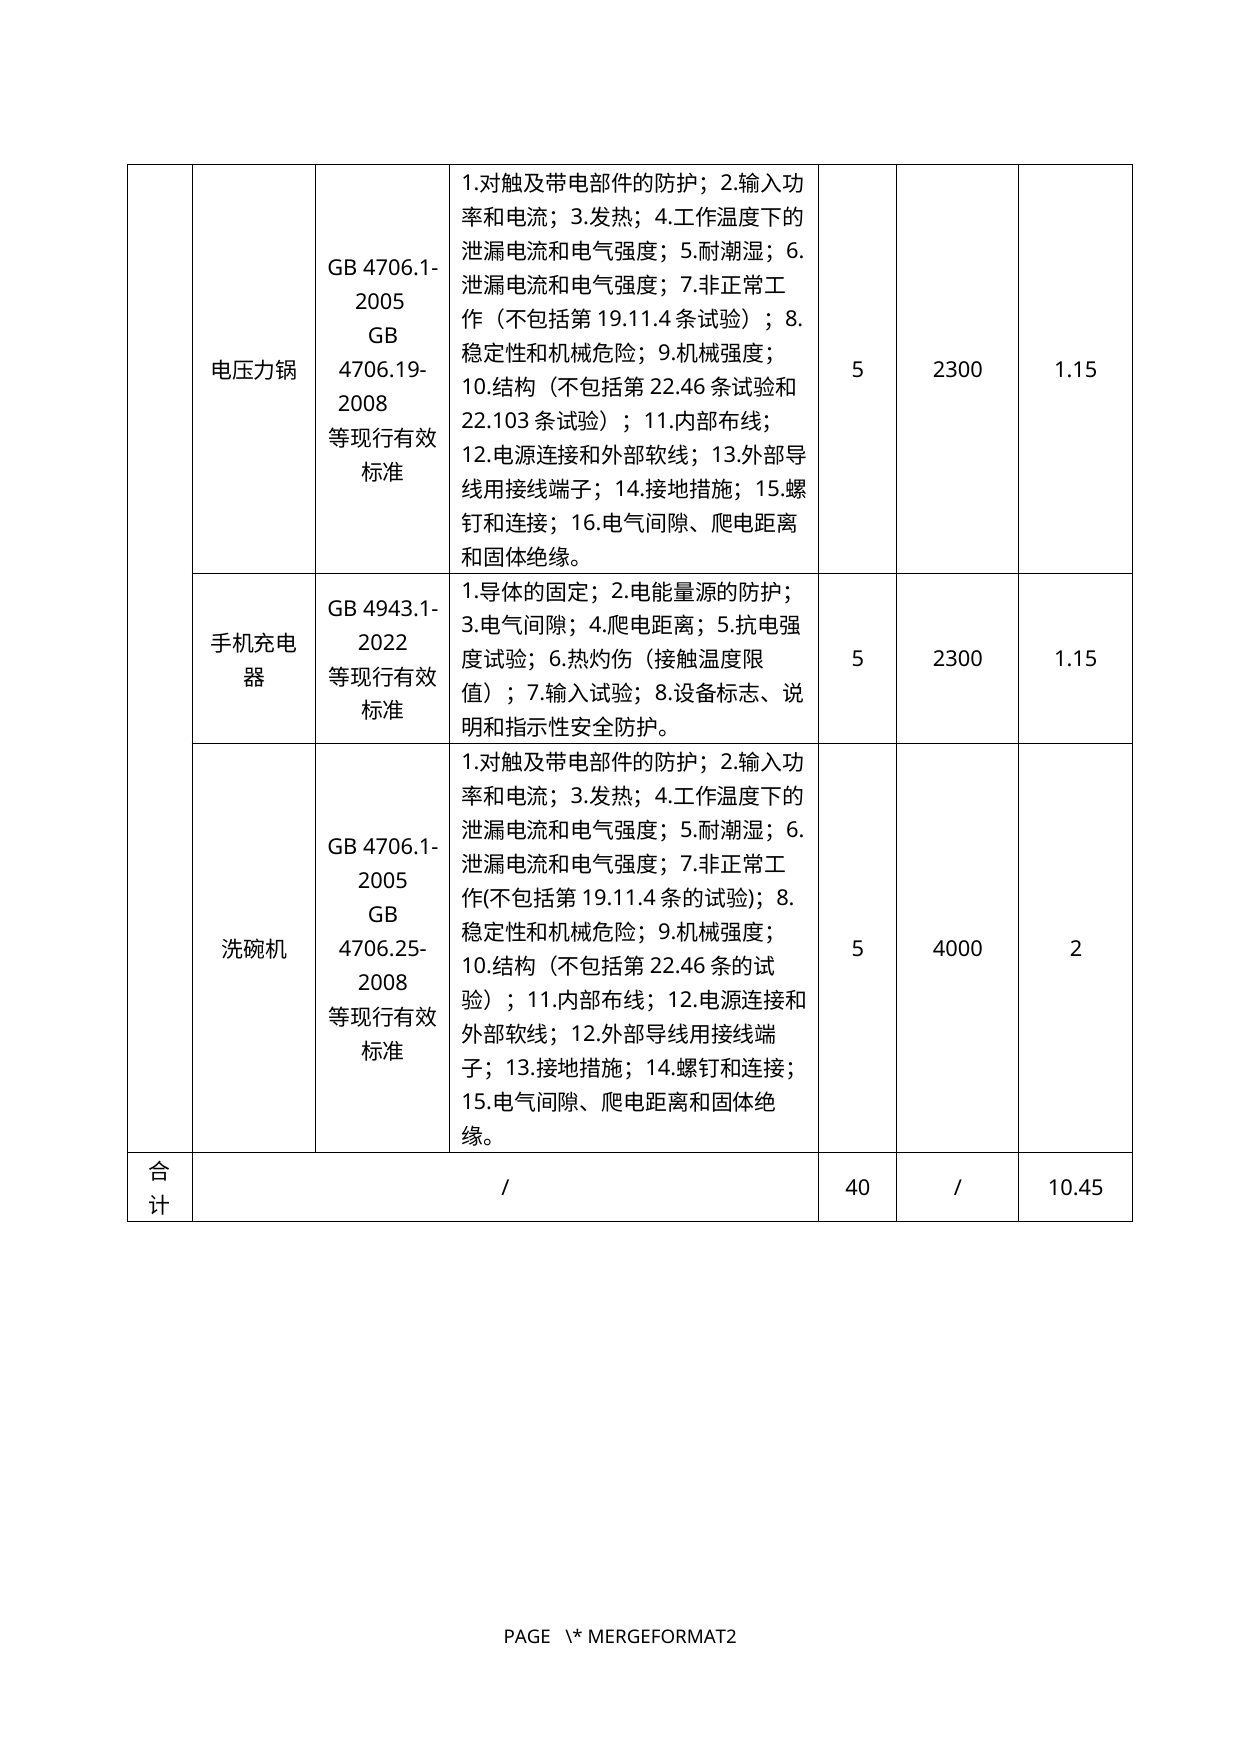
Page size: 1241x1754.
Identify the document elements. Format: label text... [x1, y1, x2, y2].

table_cell 洗碗机 [193, 744, 315, 1152]
table_cell 1.15 [1019, 165, 1132, 572]
table_cell 2 [1019, 744, 1132, 1152]
table_cell 2300 [897, 574, 1018, 743]
table_cell 5 [819, 744, 896, 1152]
table_cell 手机充电器 [193, 574, 315, 743]
table_cell 5 [819, 574, 896, 743]
table_cell GB 4943.1-2022 等现行有效标准 [316, 574, 449, 743]
table_cell 1.15 [1019, 574, 1132, 743]
table_cell 5 [819, 165, 896, 572]
table_cell 合计 [128, 1153, 192, 1221]
table_cell 1.对触及带电部件的防护；2.输入功率和电流；3.发热；4.工作温度下的泄漏电流和电气强度；5.耐潮湿；6.泄漏电流和电气强度；7.非正常工作（不包括第19.11.4条试验）；8.稳定性和机械危险；9.机械强度；10.结构（不包括第22.46条试验和22.103条试验）；11.内部布线；12.电源连接和外部软线；13.外部导线用接线端子；14.接地措施；15.螺钉和连接；16.电气间隙、爬电距离和固体绝缘。 [450, 165, 818, 572]
table_cell 10.45 [1019, 1153, 1132, 1221]
table_cell / [897, 1153, 1018, 1221]
table_cell 1.对触及带电部件的防护；2.输入功率和电流；3.发热；4.工作温度下的泄漏电流和电气强度；5.耐潮湿；6.泄漏电流和电气强度；7.非正常工作(不包括第19.11.4条的试验)；8.稳定性和机械危险；9.机械强度；10.结构（不包括第22.46条的试验）；11.内部布线；12.电源连接和外部软线；12.外部导线用接线端子；13.接地措施；14.螺钉和连接；15.电气间隙、爬电距离和固体绝缘。 [450, 744, 818, 1152]
table_cell GB 4706.1-2005 GB 4706.25-2008 等现行有效标准 [316, 744, 449, 1152]
table_cell 1.导体的固定；2.电能量源的防护；3.电气间隙；4.爬电距离；5.抗电强度试验；6.热灼伤（接触温度限值）；7.输入试验；8.设备标志、说明和指示性安全防护。 [450, 574, 818, 743]
table_cell 电压力锅 [193, 165, 315, 572]
table_cell / [193, 1153, 818, 1221]
table_cell 4000 [897, 744, 1018, 1152]
table_cell 40 [819, 1153, 896, 1221]
table_cell 2300 [897, 165, 1018, 572]
table_cell GB 4706.1-2005 GB 4706.19-2008 等现行有效标准 [316, 165, 449, 572]
